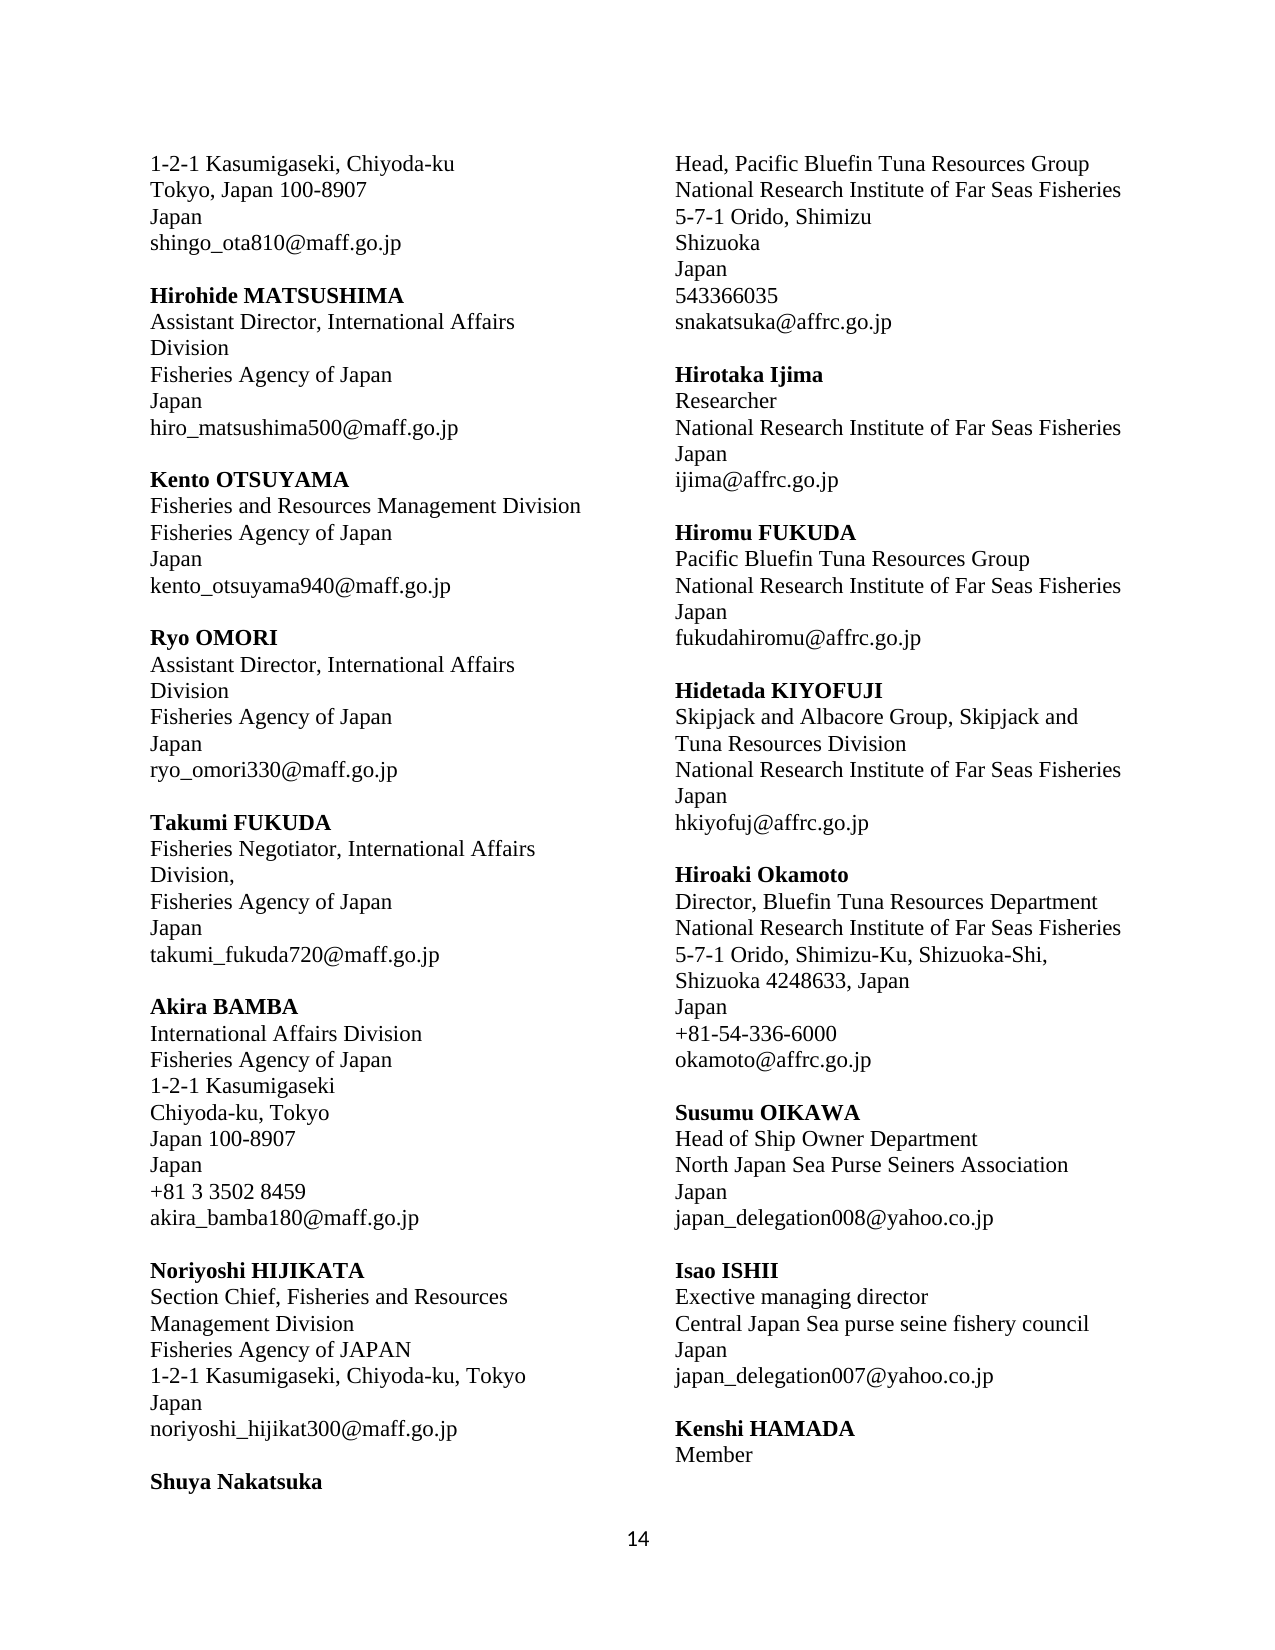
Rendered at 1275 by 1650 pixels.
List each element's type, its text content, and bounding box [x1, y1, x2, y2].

text Japan [150, 387, 600, 413]
text Japan [150, 1389, 600, 1415]
text 543366035 [675, 282, 1125, 308]
text Japan [150, 730, 600, 756]
text National Research Institute of Far Seas Fisheries [675, 176, 1125, 203]
text Kenshi HAMADA [675, 1415, 1125, 1441]
text Fisheries Agency of Japan [150, 519, 600, 545]
text 5-7-1 Orido, Shimizu-Ku, Shizuoka-Shi, Shizuoka 4248633, Japan [675, 941, 1125, 993]
text akira_bamba180@maff.go.jp [150, 1204, 600, 1231]
text Head of Ship Owner Department [675, 1125, 1125, 1151]
text Hidetada KIYOFUJI [675, 677, 1125, 703]
text National Research Institute of Far Seas Fisheries [675, 413, 1125, 440]
text Hirohide MATSUSHIMA [150, 282, 600, 308]
text Fisheries and Resources Management Division [150, 493, 600, 519]
text Hiromu FUKUDA [675, 519, 1125, 545]
text fukudahiromu@affrc.go.jp [675, 624, 1125, 651]
text Member [675, 1441, 1125, 1468]
text Researcher [675, 387, 1125, 413]
text Pacific Bluefin Tuna Resources Group [675, 545, 1125, 572]
text noriyoshi_hijikat300@maff.go.jp [150, 1415, 600, 1441]
text Head, Pacific Bluefin Tuna Resources Group [675, 150, 1125, 176]
text Fisheries Agency of Japan [150, 888, 600, 914]
text Hirotaka Ijima [675, 361, 1125, 387]
text Japan [150, 545, 600, 572]
text Director, Bluefin Tuna Resources Department [675, 888, 1125, 914]
text Japan [675, 440, 1125, 466]
text Ryo OMORI [150, 624, 600, 651]
text Fisheries Agency of Japan [150, 361, 600, 387]
text North Japan Sea Purse Seiners Association [675, 1151, 1125, 1178]
text japan_delegation008@yahoo.co.jp [675, 1204, 1125, 1231]
text Susumu OIKAWA [675, 1099, 1125, 1125]
text Fisheries Agency of Japan [150, 1046, 600, 1072]
text Akira BAMBA [150, 993, 600, 1020]
text Noriyoshi HIJIKATA [150, 1257, 600, 1283]
text 1-2-1 Kasumigaseki, Chiyoda-ku Tokyo, Japan 100-8907 [150, 150, 600, 203]
text Japan [150, 914, 600, 941]
text National Research Institute of Far Seas Fisheries [675, 914, 1125, 941]
text Fisheries Negotiator, International Affairs Division, [150, 835, 600, 888]
text Kento OTSUYAMA [150, 466, 600, 493]
text Japan [150, 203, 600, 229]
text takumi_fukuda720@maff.go.jp [150, 941, 600, 967]
text 1-2-1 Kasumigaseki Chiyoda-ku, Tokyo Japan 100-8907 [150, 1072, 600, 1151]
text National Research Institute of Far Seas Fisheries [675, 756, 1125, 782]
text hiro_matsushima500@maff.go.jp [150, 413, 600, 440]
text ryo_omori330@maff.go.jp [150, 756, 600, 782]
text hkiyofuj@affrc.go.jp [675, 809, 1125, 835]
text Exective managing director [675, 1283, 1125, 1309]
text Shuya Nakatsuka [150, 1468, 600, 1494]
text snakatsuka@affrc.go.jp [675, 308, 1125, 334]
text 1-2-1 Kasumigaseki, Chiyoda-ku, Tokyo [150, 1362, 600, 1389]
text Japan [150, 1151, 600, 1178]
text ijima@affrc.go.jp [675, 466, 1125, 493]
text kento_otsuyama940@maff.go.jp [150, 572, 600, 598]
text Skipjack and Albacore Group, Skipjack and Tuna Resources Division [675, 703, 1125, 756]
text Assistant Director, International Affairs Division [150, 651, 600, 703]
text Section Chief, Fisheries and Resources Management Division [150, 1283, 600, 1336]
text Takumi FUKUDA [150, 809, 600, 835]
text Japan [675, 1336, 1125, 1362]
text Japan [675, 782, 1125, 809]
text +81 3 3502 8459 [150, 1178, 600, 1204]
text okamoto@affrc.go.jp [675, 1046, 1125, 1072]
text Fisheries Agency of Japan [150, 703, 600, 730]
text Fisheries Agency of JAPAN [150, 1336, 600, 1362]
text International Affairs Division [150, 1020, 600, 1046]
text Isao ISHII [675, 1257, 1125, 1283]
text Japan [675, 993, 1125, 1020]
text Central Japan Sea purse seine fishery council [675, 1309, 1125, 1336]
text japan_delegation007@yahoo.co.jp [675, 1362, 1125, 1389]
text Japan [675, 598, 1125, 624]
text +81-54-336-6000 [675, 1020, 1125, 1046]
text 5-7-1 Orido, Shimizu Shizuoka [675, 203, 1125, 255]
text Assistant Director, International Affairs Division [150, 308, 600, 361]
text National Research Institute of Far Seas Fisheries [675, 572, 1125, 598]
text Hiroaki Okamoto [675, 862, 1125, 888]
text Japan [675, 255, 1125, 282]
text Japan [675, 1178, 1125, 1204]
text shingo_ota810@maff.go.jp [150, 229, 600, 255]
